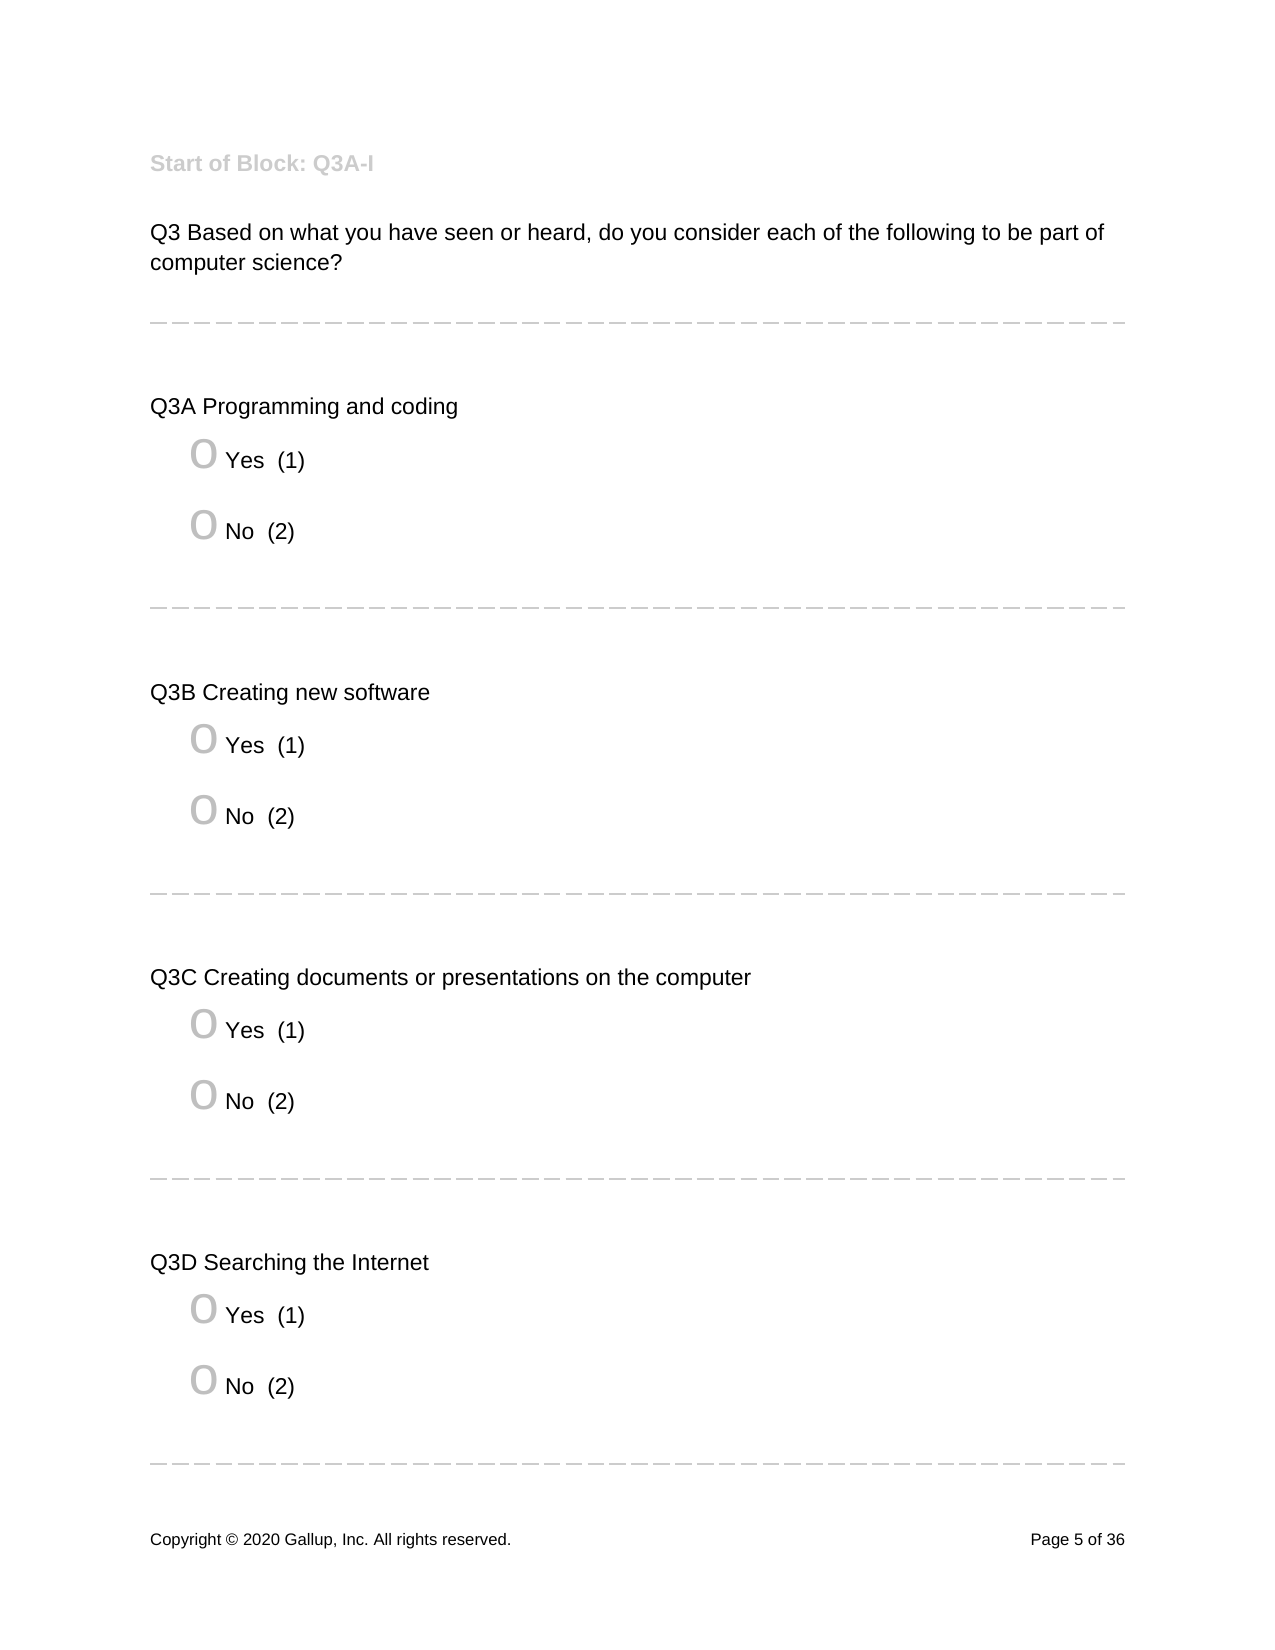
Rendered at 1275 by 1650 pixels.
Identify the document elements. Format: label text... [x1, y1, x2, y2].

list Yes (1) [187, 709, 1125, 770]
list Yes (1) [187, 1279, 1125, 1340]
text Q3D Searching the Internet [150, 1249, 1125, 1275]
text Q3B Creating new software [150, 678, 1125, 705]
text Q3A Programming and coding [150, 393, 1125, 420]
text Start of Block: Q3A-I [150, 150, 1125, 176]
list No (2) [187, 494, 1125, 555]
list No (2) [187, 779, 1125, 841]
text Q3 Based on what you have seen or heard, do you consider each of the following to be part of computer science? [150, 219, 1125, 276]
list No (2) [187, 1064, 1125, 1126]
list Yes (1) [187, 994, 1125, 1055]
list Yes (1) [187, 423, 1125, 485]
text Q3C Creating documents or presentations on the computer [150, 963, 1125, 990]
list No (2) [187, 1349, 1125, 1411]
